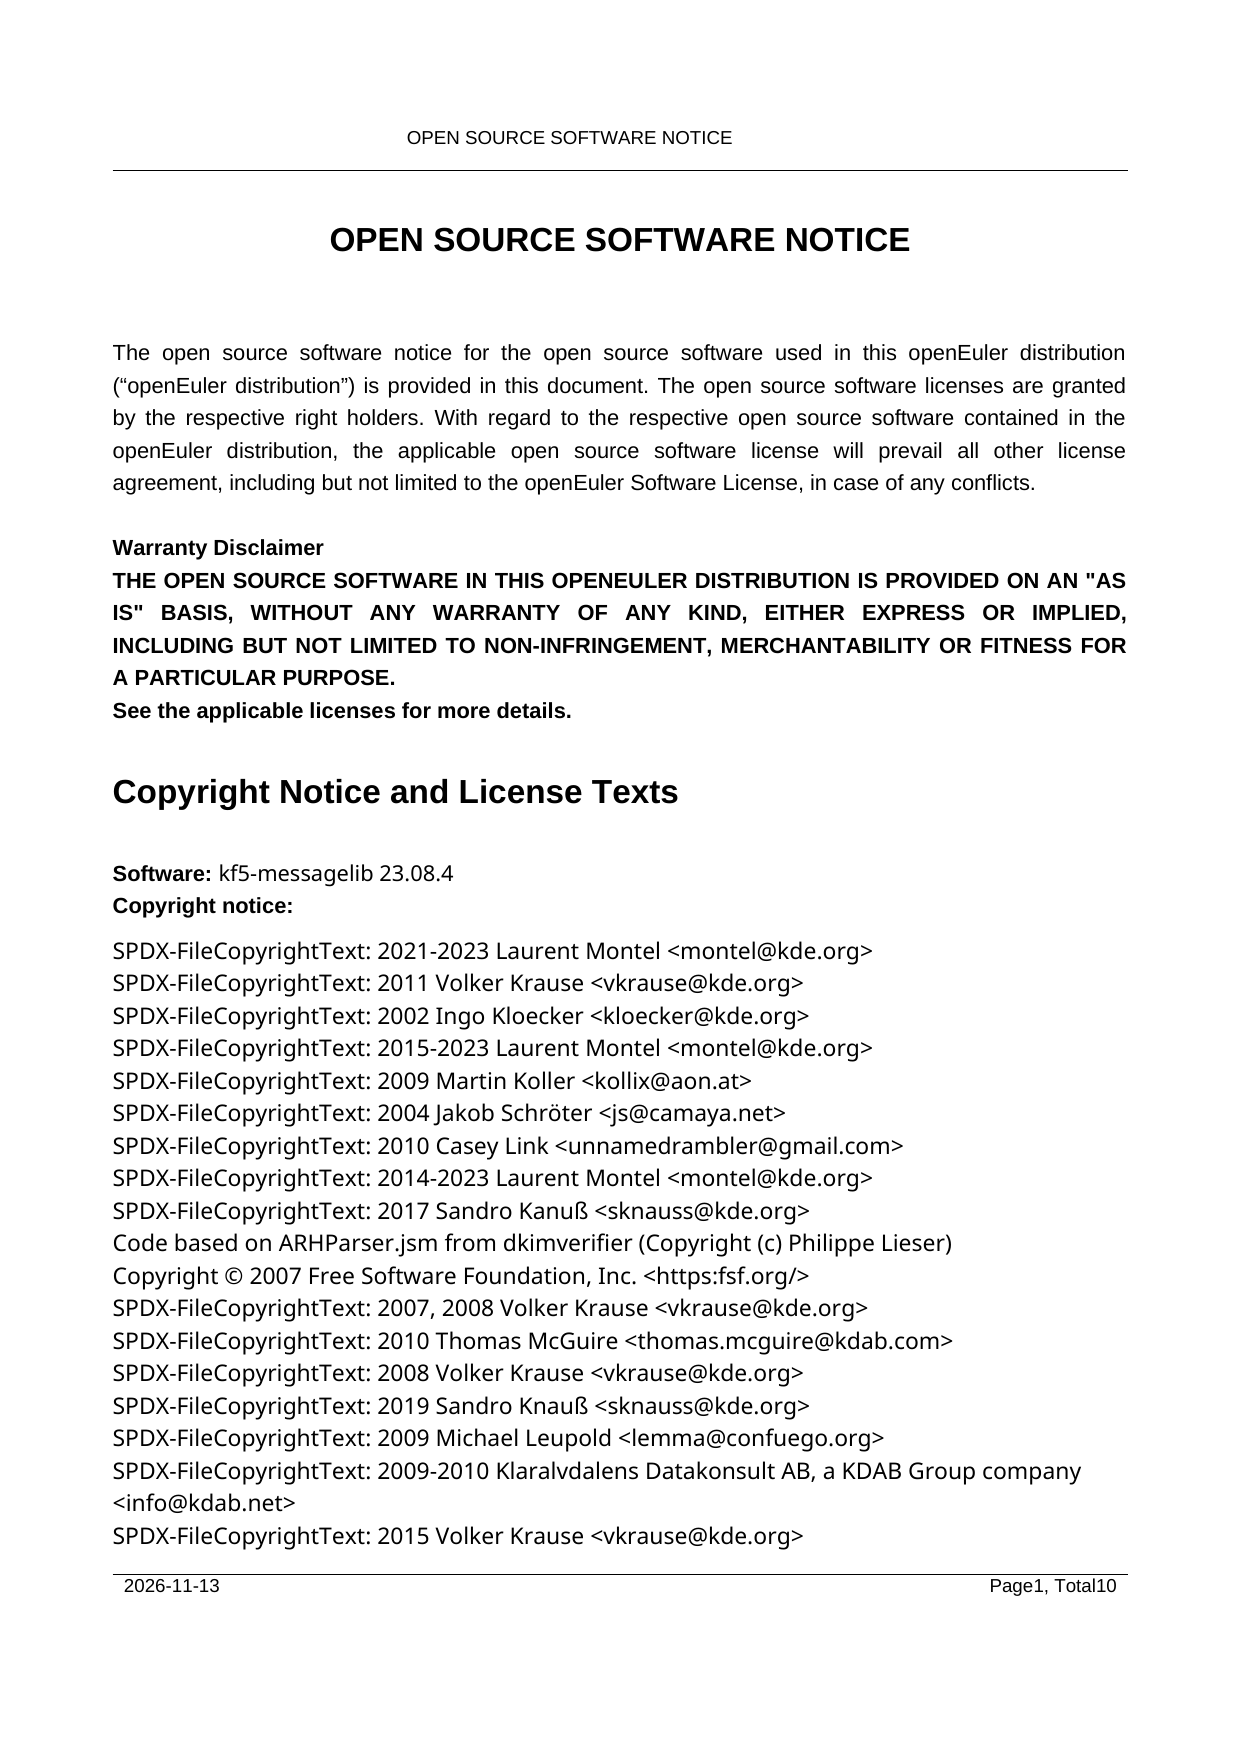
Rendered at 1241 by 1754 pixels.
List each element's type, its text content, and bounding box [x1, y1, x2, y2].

text OPEN SOURCE SOFTWARE NOTICE [112, 206, 1128, 271]
text The open source software notice for the open source software used in this openEuler distribution (“openEuler distribution”) is provided in this document. The open source software licenses are granted by the respective right holders. With regard to the respective open source software contained in the openEuler distribution, the applicable open source software license will prevail all other license agreement, including but not limited to the openEuler Software License, in case of any conflicts. [112, 336, 1128, 499]
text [112, 934, 1128, 1551]
text Copyright Notice and License Texts [112, 759, 1128, 824]
text THE OPEN SOURCE SOFTWARE IN THIS OPENEULER DISTRIBUTION IS PROVIDED ON AN "AS IS" BASIS, WITHOUT ANY WARRANTY OF ANY KIND, EITHER EXPRESS OR IMPLIED, INCLUDING BUT NOT LIMITED TO NON-INFRINGEMENT, MERCHANTABILITY OR FITNESS FOR A PARTICULAR PURPOSE. See the applicable licenses for more details. [112, 564, 1128, 726]
title Software: kf5-messagelib 23.08.4 [112, 856, 1128, 889]
text Copyright notice: [112, 889, 1128, 921]
text Warranty Disclaimer [112, 531, 1128, 564]
